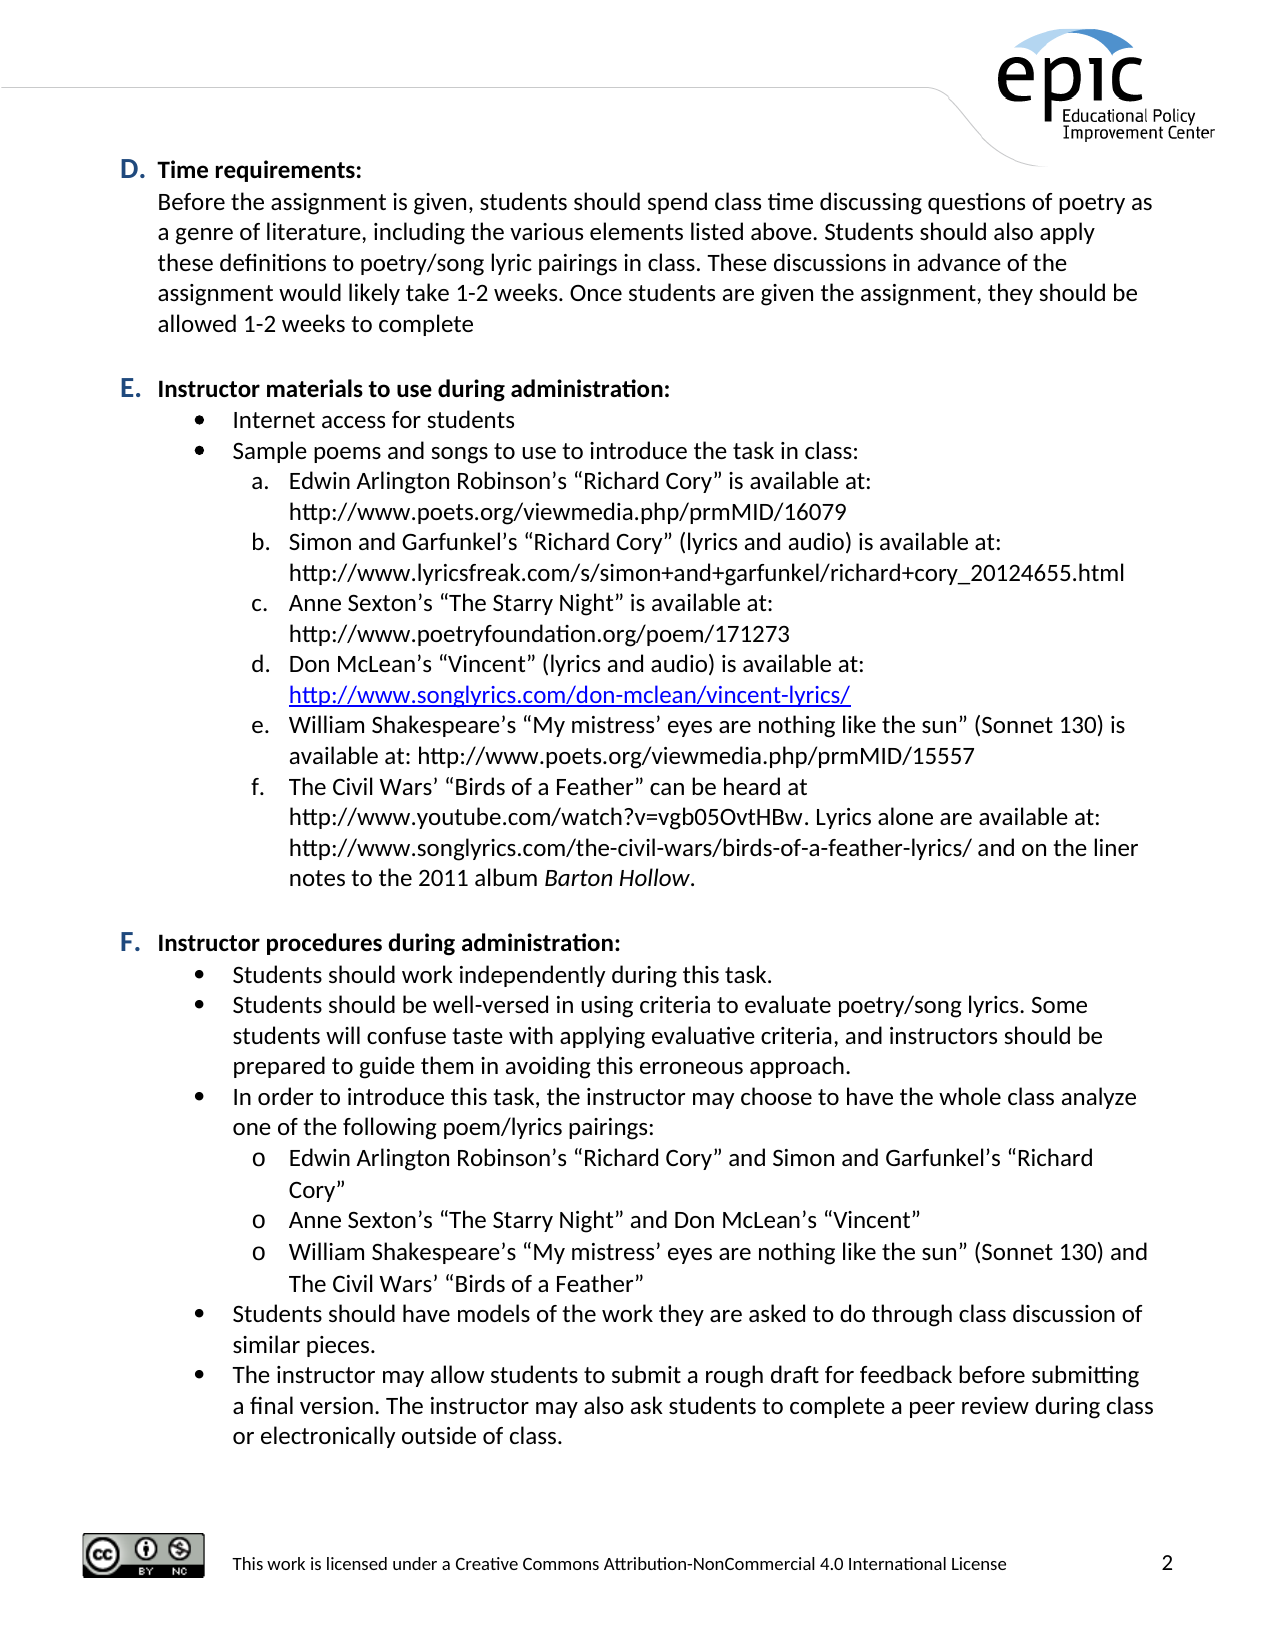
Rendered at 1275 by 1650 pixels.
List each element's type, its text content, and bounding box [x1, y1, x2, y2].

list Edwin Arlington Robinson’s “Richard Cory” is available at: http://www.poets.org/viewmedia.php/prmMID/16079 [251, 465, 1155, 526]
list Students should work independently during this task. [195, 959, 1155, 989]
list Before the assignment is given, students should spend class time discussing questions of poetry as a genre of literature, including the various elements listed above. Students should also apply these definitions to poetry/song lyric pairings in class. These discussions in advance of the assignment would likely take 1-2 weeks. Once students are given the assignment, they should be allowed 1-2 weeks to complete [157, 186, 1155, 338]
list Anne Sexton’s “The Starry Night” is available at: http://www.poetryfoundation.org/poem/171273 [251, 587, 1155, 648]
picture [82, 1533, 205, 1578]
list The instructor may allow students to submit a rough draft for feedback before submitting a final version. The instructor may also ask students to complete a peer review during class or electronically outside of class. [195, 1359, 1155, 1451]
list Students should have models of the work they are asked to do through class discussion of similar pieces. [195, 1298, 1155, 1359]
list Don McLean’s “Vincent” (lyrics and audio) is available at: http://www.songlyrics.com/don-mclean/vincent-lyrics/ [251, 648, 1155, 709]
picture [0, 28, 1271, 166]
list Simon and Garfunkel’s “Richard Cory” (lyrics and audio) is available at: http://www.lyricsfreak.com/s/simon+and+garfunkel/richard+cory_20124655.html [251, 526, 1155, 587]
list In order to introduce this task, the instructor may choose to have the whole class analyze one of the following poem/lyrics pairings: [195, 1081, 1155, 1142]
list The Civil Wars’ “Birds of a Feather” can be heard at http://www.youtube.com/watch?v=vgb05OvtHBw. Lyrics alone are available at: http://www.songlyrics.com/the-civil-wars/birds-of-a-feather-lyrics/ and on the liner notes to the 2011 album Barton Hollow. [251, 771, 1155, 893]
list Edwin Arlington Robinson’s “Richard Cory” and Simon and Garfunkel’s “Richard Cory” [251, 1142, 1155, 1204]
list Students should be well-versed in using criteria to evaluate poetry/song lyrics. Some students will confuse taste with applying evaluative criteria, and instructors should be prepared to guide them in avoiding this erroneous approach. [195, 989, 1155, 1081]
list Time requirements: [120, 150, 1155, 186]
list Internet access for students [195, 404, 1155, 435]
list Instructor materials to use during administration: [120, 369, 1155, 404]
list Instructor procedures during administration: [120, 923, 1155, 959]
list Sample poems and songs to use to introduce the task in class: [195, 435, 1155, 465]
list Anne Sexton’s “The Starry Night” and Don McLean’s “Vincent” [251, 1204, 1155, 1236]
list William Shakespeare’s “My mistress’ eyes are nothing like the sun” (Sonnet 130) and The Civil Wars’ “Birds of a Feather” [251, 1236, 1155, 1298]
list William Shakespeare’s “My mistress’ eyes are nothing like the sun” (Sonnet 130) is available at: http://www.poets.org/viewmedia.php/prmMID/15557 [251, 709, 1155, 771]
